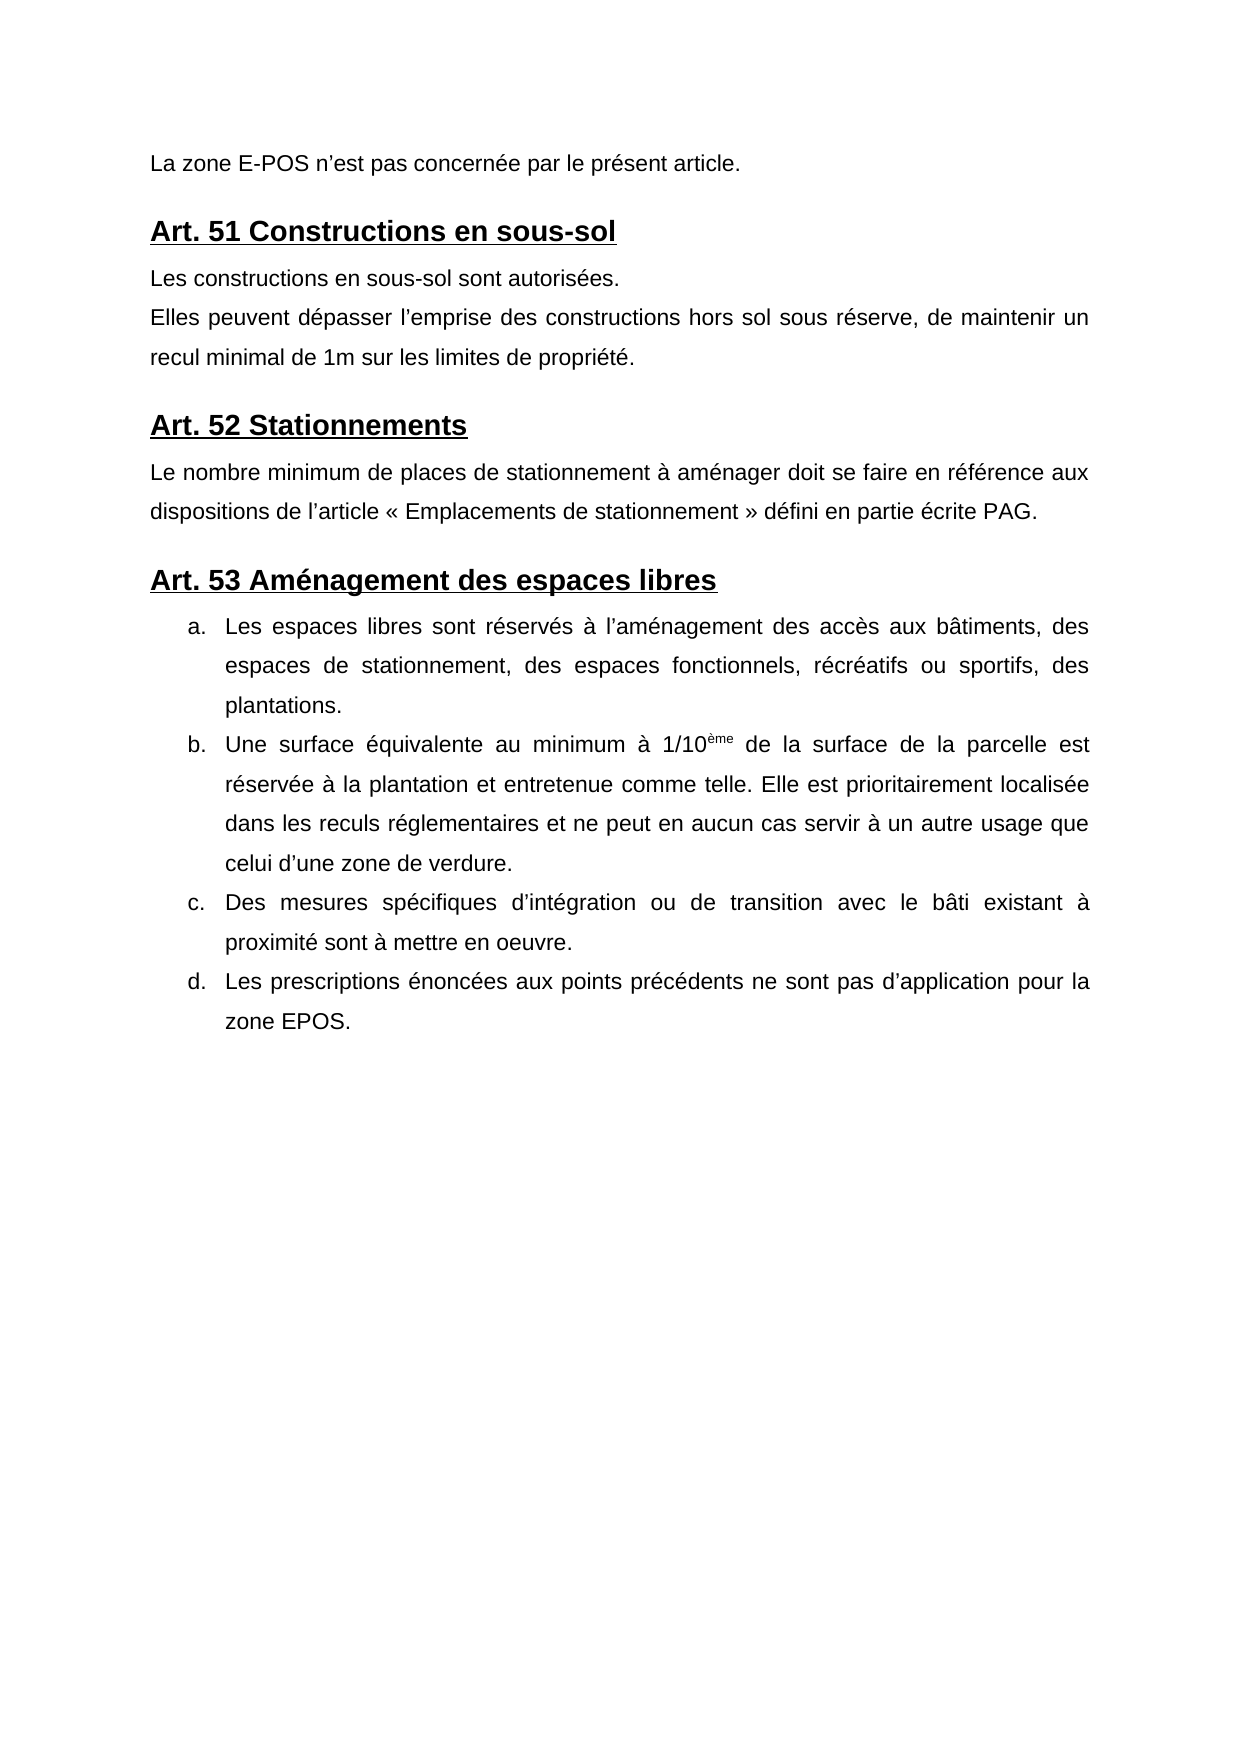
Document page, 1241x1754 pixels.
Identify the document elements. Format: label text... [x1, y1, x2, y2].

list Les prescriptions énoncées aux points précédents ne sont pas d’application pour la zone EPOS. [187, 968, 1090, 1034]
list Une surface équivalente au minimum à 1/10ème de la surface de la parcelle est réservée à la plantation et entretenue comme telle. Elle est prioritairement localisée dans les reculs réglementaires et ne peut en aucun cas servir à un autre usage que celui d’une zone de verdure. [187, 731, 1090, 876]
list Les espaces libres sont réservés à l’aménagement des accès aux bâtiments, des espaces de stationnement, des espaces fonctionnels, récréatifs ou sportifs, des plantations. [187, 613, 1090, 718]
list Des mesures spécifiques d’intégration ou de transition avec le bâti existant à proximité sont à mettre en oeuvre. [187, 889, 1090, 955]
text Les constructions en sous-sol sont autorisées. [150, 265, 1090, 291]
subtitle Art. 51 Constructions en sous-sol [150, 214, 1090, 248]
subtitle Art. 53 Aménagement des espaces libres [150, 562, 1090, 596]
subtitle Art. 52 Stationnements [150, 408, 1090, 442]
text Le nombre minimum de places de stationnement à aménager doit se faire en référence aux dispositions de l’article « Emplacements de stationnement » défini en partie écrite PAG. [150, 458, 1090, 524]
text Elles peuvent dépasser l’emprise des constructions hors sol sous réserve, de maintenir un recul minimal de 1m sur les limites de propriété. [150, 304, 1090, 370]
text La zone E-POS n’est pas concernée par le présent article. [150, 150, 1090, 176]
